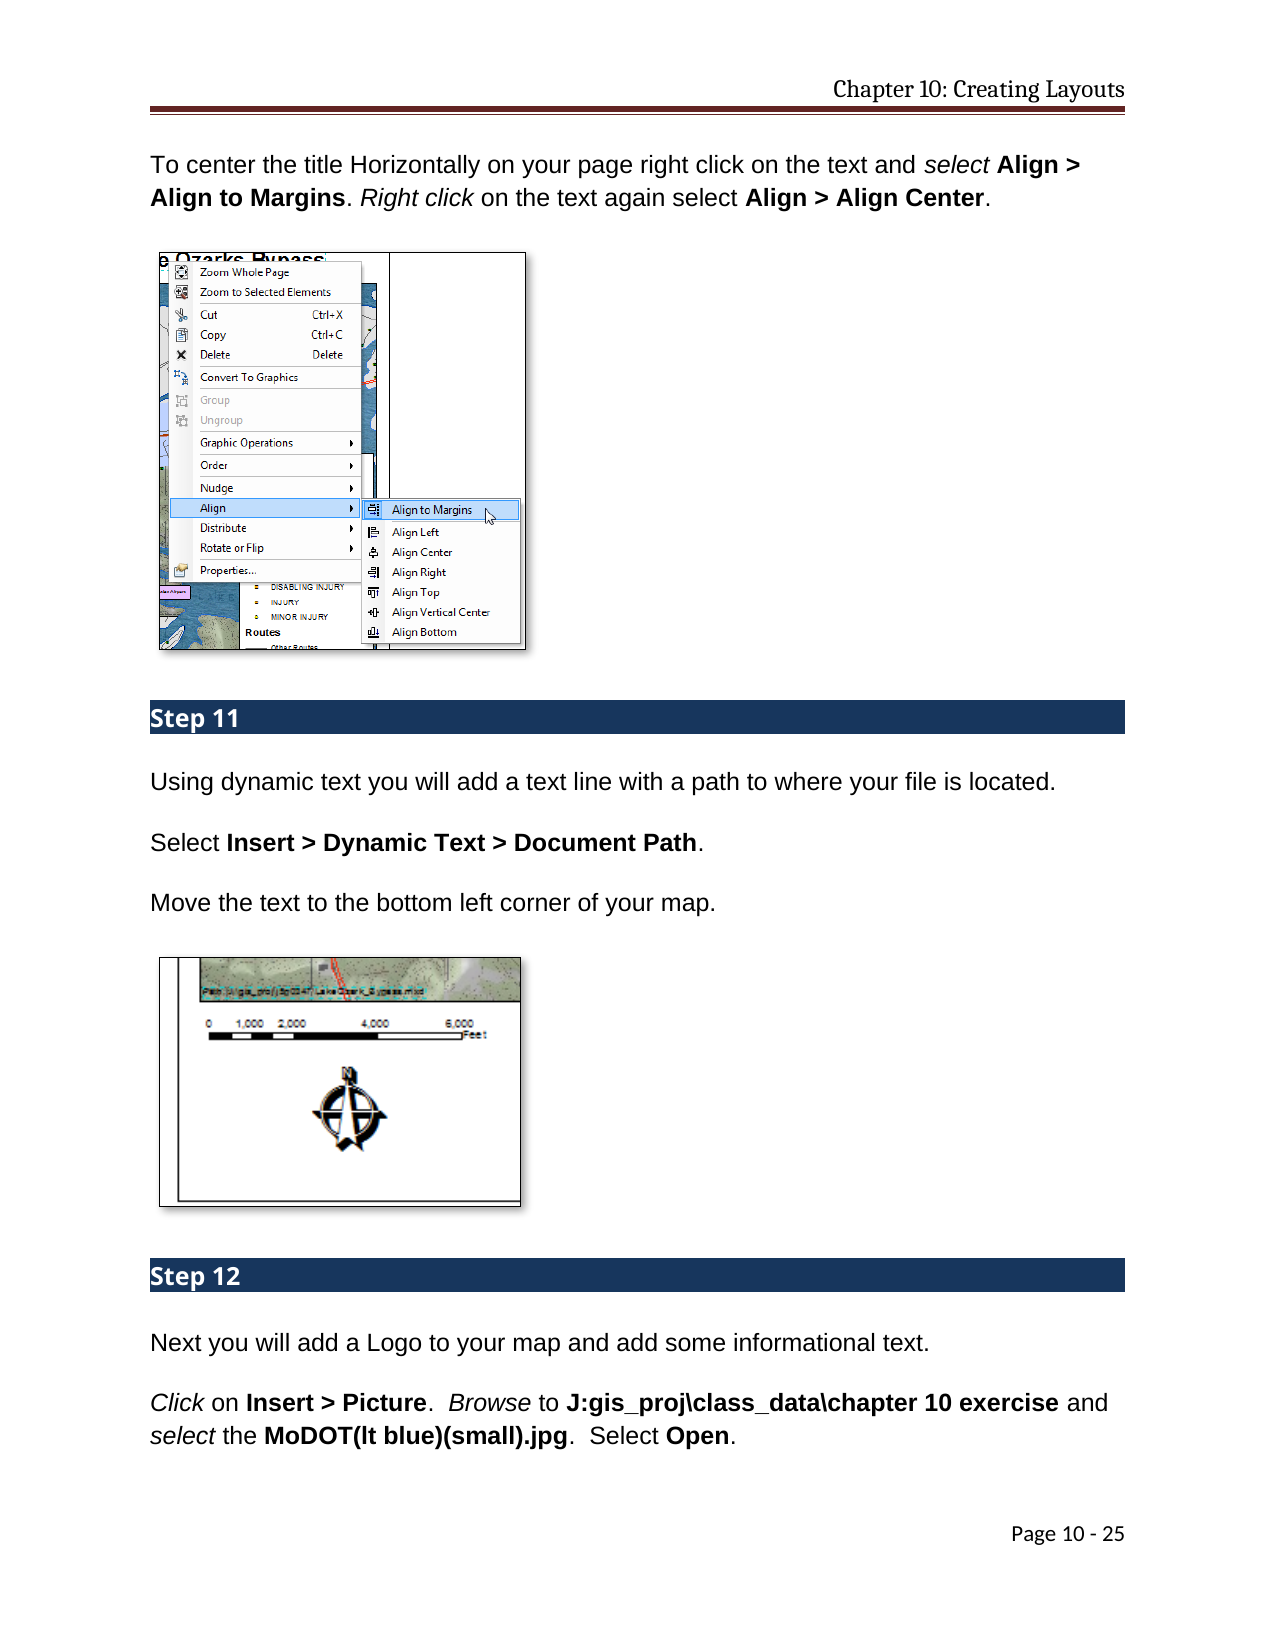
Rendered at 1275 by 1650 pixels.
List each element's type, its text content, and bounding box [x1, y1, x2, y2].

text Step 11 [150, 700, 1125, 734]
picture [160, 958, 520, 1206]
text Next you will add a Logo to your map and add some informational text. [150, 1328, 1125, 1357]
text Move the text to the bottom left corner of your map. [150, 888, 1125, 917]
text Select Insert > Dynamic Text > Document Path. [150, 827, 1125, 856]
picture [160, 253, 525, 649]
text Click on Insert > Picture. Browse to J:gis_proj\class_data\chapter 10 exercise and select the MoDOT(lt blue)(small).jpg. Select Open. [150, 1388, 1125, 1450]
text Step 12 [150, 1258, 1125, 1292]
text Using dynamic text you will add a text line with a path to where your file is located. [150, 767, 1125, 796]
text To center the title Horizontally on your page right click on the text and select Align > Align to Margins. Right click on the text again select Align > Align Center. [150, 150, 1125, 212]
